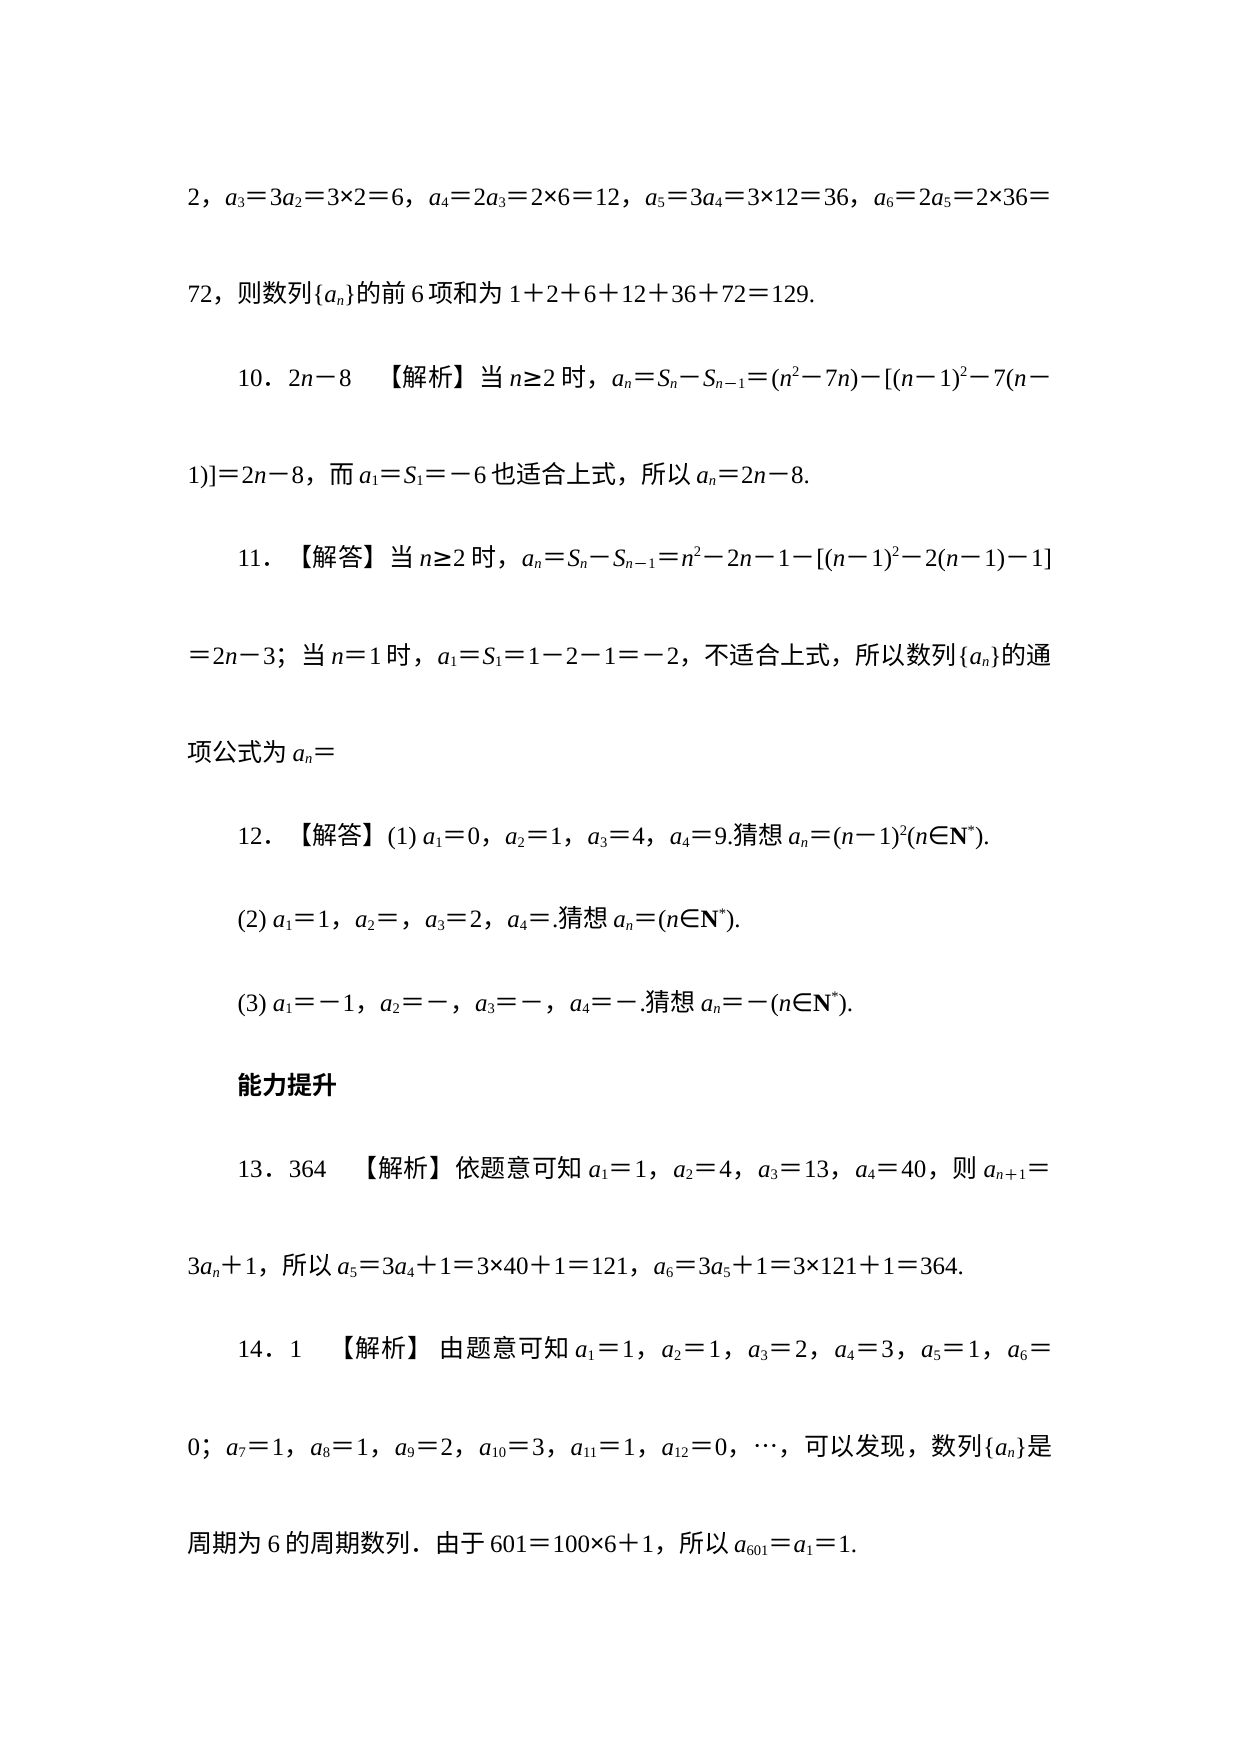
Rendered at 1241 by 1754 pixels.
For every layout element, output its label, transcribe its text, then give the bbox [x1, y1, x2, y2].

text 12．【解答】(1) a1＝0，a2＝1，a3＝4，a4＝9.猜想an＝(n－1)2(n∈N*). [187, 801, 1053, 866]
text 能力提升 [187, 1051, 1053, 1116]
text 11．【解答】当n≥2时，an＝Sn－Sn－1＝n2－2n－1－[(n－1)2－2(n－1)－1]＝2n－3；当n＝1时，a1＝S1＝1－2－1＝－2，不适合上式，所以数列{an}的通项公式为an＝ [187, 523, 1053, 783]
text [187, 162, 1053, 324]
text (3) a1＝－1，a2＝－，a3＝－，a4＝－.猜想an＝－(n∈N*). [187, 968, 1053, 1033]
text 13．364 【解析】依题意可知a1＝1，a2＝4，a3＝13，a4＝40，则an＋1＝3an＋1，所以a5＝3a4＋1＝3×40＋1＝121，a6＝3a5＋1＝3×121＋1＝364. [187, 1134, 1053, 1296]
text (2) a1＝1，a2＝，a3＝2，a4＝.猜想an＝(n∈N*). [187, 884, 1053, 949]
text 10．2n－8 【解析】当n≥2时，an＝Sn－Sn－1＝(n2－7n)－[(n－1)2－7(n－1)]＝2n－8，而a1＝S1＝－6也适合上式，所以an＝2n－8. [187, 343, 1053, 505]
text 14．1 【解析】 由题意可知a1＝1，a2＝1，a3＝2，a4＝3，a5＝1，a6＝0；a7＝1，a8＝1，a9＝2，a10＝3，a11＝1，a12＝0，…，可以发现，数列{an}是周期为6的周期数列．由于601＝100×6＋1，所以a601＝a1＝1. [187, 1314, 1053, 1574]
